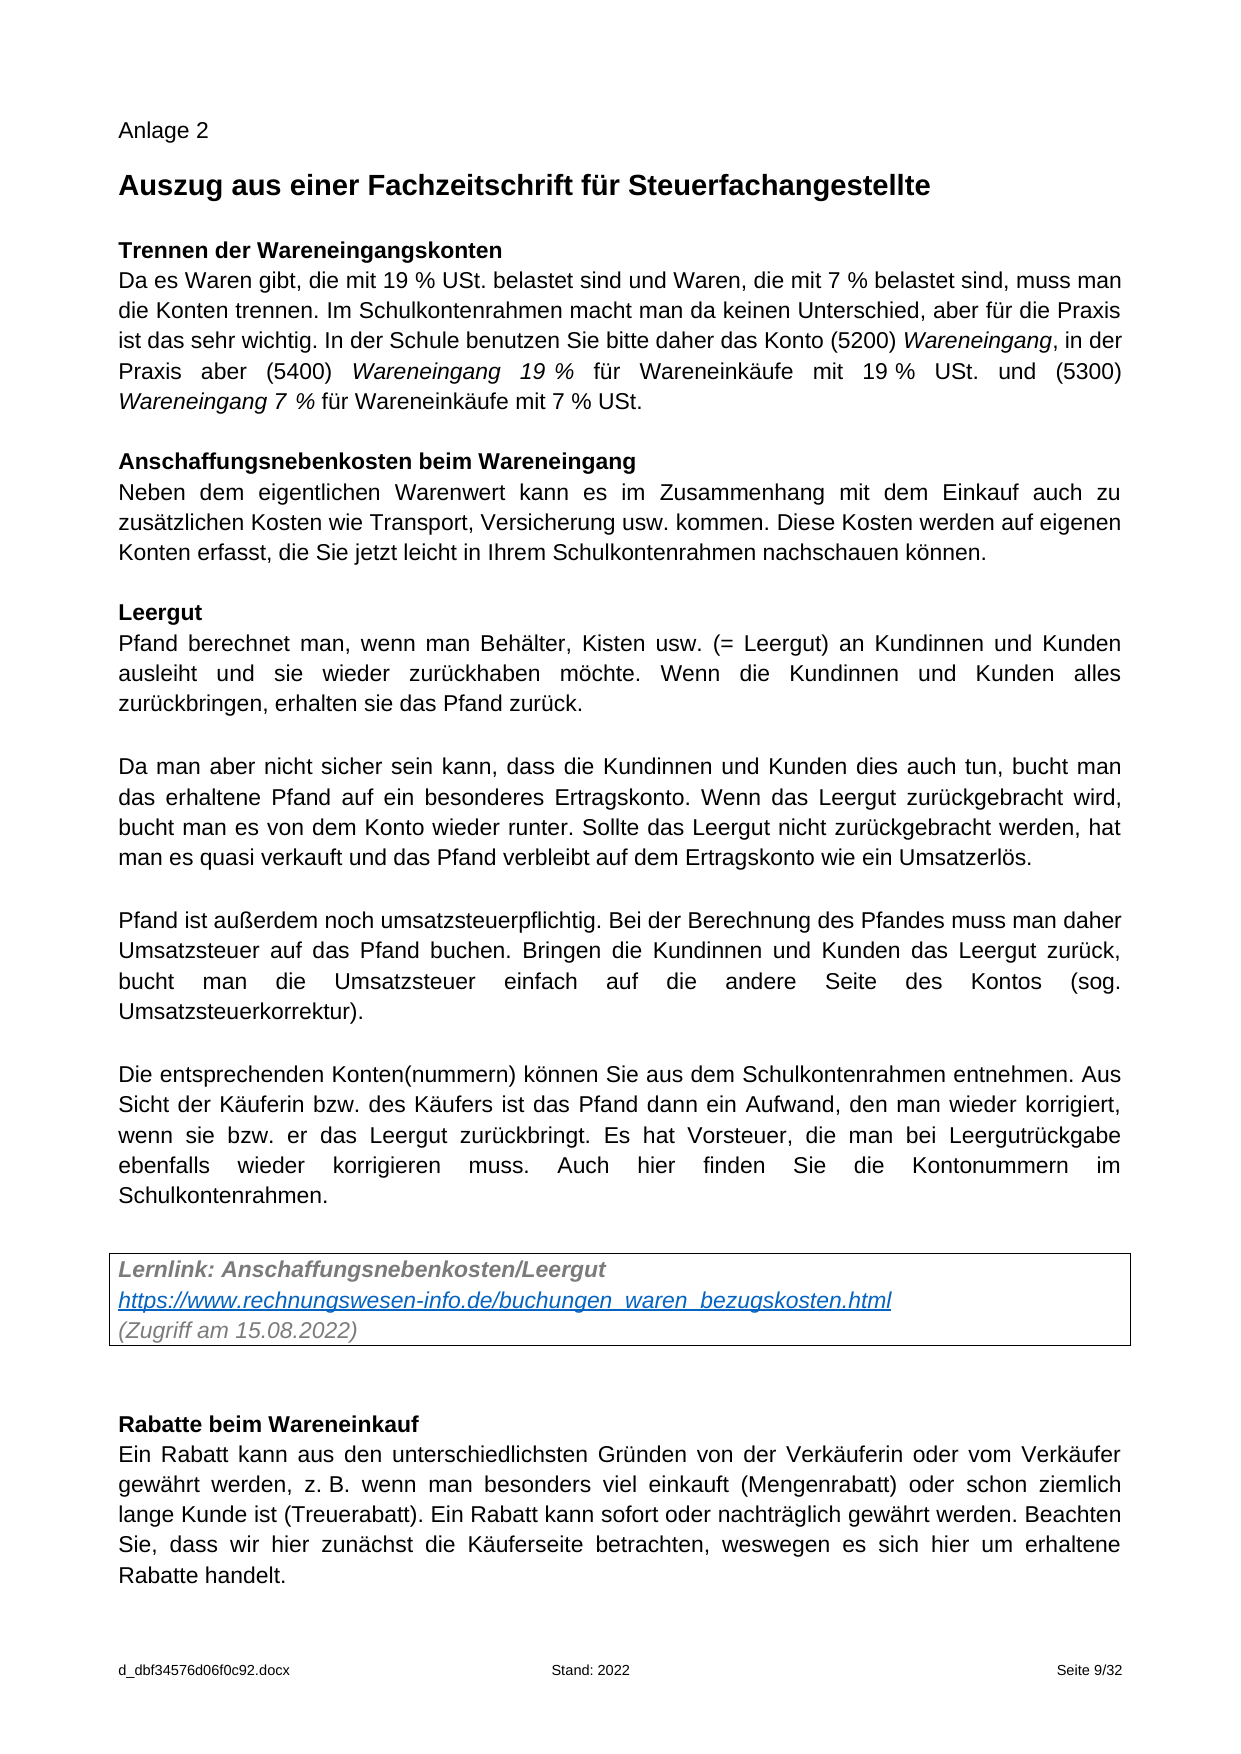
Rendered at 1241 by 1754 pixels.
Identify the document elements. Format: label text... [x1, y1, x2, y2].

text Anlage 2 [118, 118, 1122, 143]
text https://www.rechnungswesen-info.de/buchungen_waren_bezugskosten.html [110, 1283, 1130, 1313]
text Auszug aus einer Fachzeitschrift für Steuerfachangestellte [118, 168, 1122, 202]
text Die entsprechenden Konten(nummern) können Sie aus dem Schulkontenrahmen entnehmen. Aus Sicht der Käuferin bzw. des Käufers ist das Pfand dann ein Aufwand, den man wieder korrigiert, wenn sie bzw. er das Leergut zurückbringt. Es hat Vorsteuer, die man bei Leergutrückgabe ebenfalls wieder korrigieren muss. Auch hier finden Sie die Kontonummern im Schulkontenrahmen. [118, 1061, 1122, 1208]
text Trennen der Wareneingangskonten [118, 237, 1122, 263]
text Pfand berechnet man, wenn man Behälter, Kisten usw. (= Leergut) an Kundinnen und Kunden ausleiht und sie wieder zurückhaben möchte. Wenn die Kundinnen und Kunden alles zurückbringen, erhalten sie das Pfand zurück. [118, 629, 1122, 716]
text Lernlink: Anschaffungsnebenkosten/Leergut [110, 1254, 1130, 1283]
text Pfand ist außerdem noch umsatzsteuerpflichtig. Bei der Berechnung des Pfandes muss man daher Umsatzsteuer auf das Pfand buchen. Bringen die Kundinnen und Kunden das Leergut zurück, bucht man die Umsatzsteuer einfach auf die andere Seite des Kontos (sog. Umsatzsteuerkorrektur). [118, 907, 1122, 1024]
text Rabatte beim Wareneinkauf [118, 1411, 1122, 1437]
text Ein Rabatt kann aus den unterschiedlichsten Gründen von der Verkäuferin oder vom Verkäufer gewährt werden, z. B. wenn man besonders viel einkauft (Mengenrabatt) oder schon ziemlich lange Kunde ist (Treuerabatt). Ein Rabatt kann sofort oder nachträglich gewährt werden. Beachten Sie, dass wir hier zunächst die Käuferseite betrachten, weswegen es sich hier um erhaltene Rabatte handelt. [118, 1441, 1122, 1588]
text (Zugriff am 15.08.2022) [110, 1314, 1130, 1345]
text Anschaffungsnebenkosten beim Wareneingang [118, 448, 1122, 475]
text Leergut [118, 599, 1122, 626]
text Neben dem eigentlichen Warenwert kann es im Zusammenhang mit dem Einkauf auch zu zusätzlichen Kosten wie Transport, Versicherung usw. kommen. Diese Kosten werden auf eigenen Konten erfasst, die Sie jetzt leicht in Ihrem Schulkontenrahmen nachschauen können. [118, 478, 1122, 565]
text Da man aber nicht sicher sein kann, dass die Kundinnen und Kunden dies auch tun, bucht man das erhaltene Pfand auf ein besonderes Ertragskonto. Wenn das Leergut zurückgebracht wird, bucht man es von dem Konto wieder runter. Sollte das Leergut nicht zurückgebracht werden, hat man es quasi verkauft und das Pfand verbleibt auf dem Ertragskonto wie ein Umsatzerlös. [118, 753, 1122, 870]
text Da es Waren gibt, die mit 19 % USt. belastet sind und Waren, die mit 7 % belastet sind, muss man die Konten trennen. Im Schulkontenrahmen macht man da keinen Unterschied, aber für die Praxis ist das sehr wichtig. In der Schule benutzen Sie bitte daher das Konto (5200) Wareneingang, in der Praxis aber (5400) Wareneingang 19 % für Wareneinkäufe mit 19 % USt. und (5300) Wareneingang 7 % für Wareneinkäufe mit 7 % USt. [118, 267, 1122, 414]
